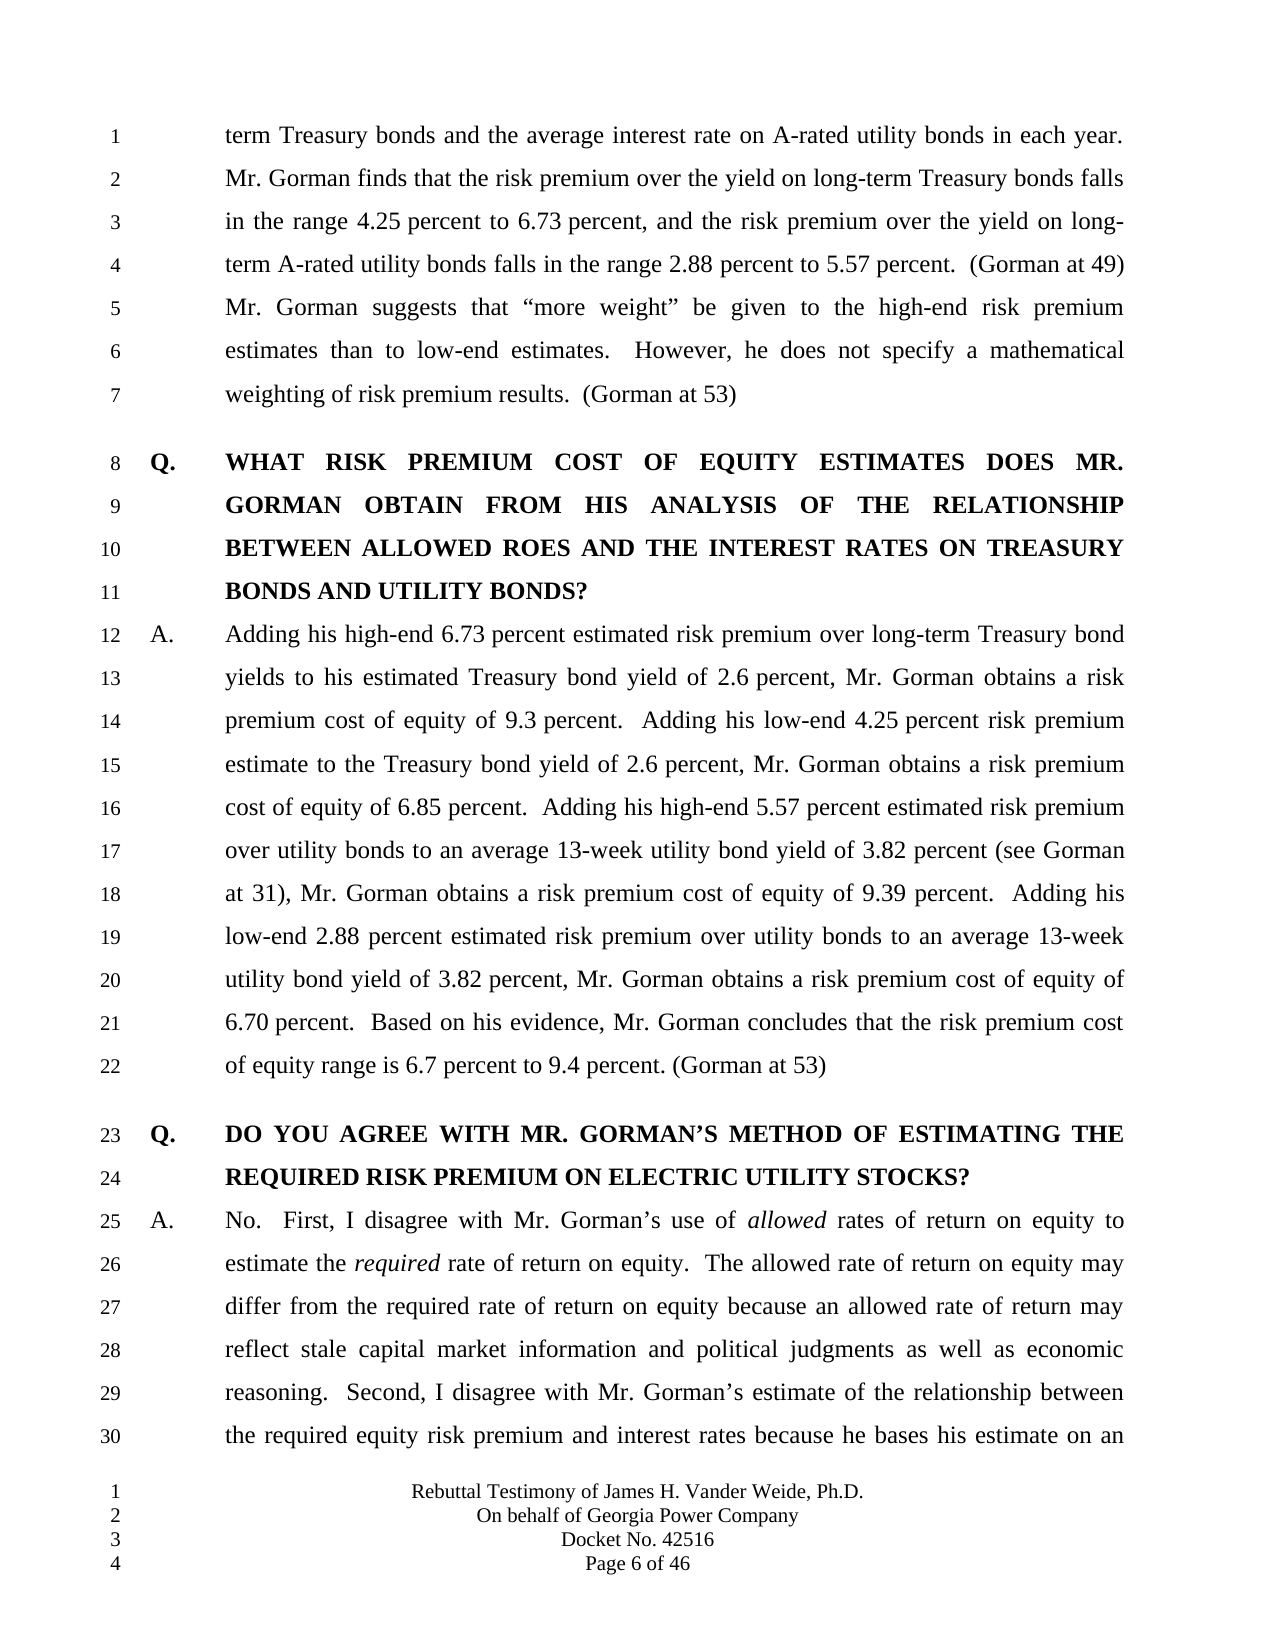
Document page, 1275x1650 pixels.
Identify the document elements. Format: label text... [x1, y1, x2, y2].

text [150, 120, 1125, 407]
text Q. What risk premium cost of equity estimates does Mr. Gorman obtain from his analysis of the relationship between allowed ROEs and the interest rates on Treasury bonds and utility bonds? [150, 447, 1125, 605]
text Q. Do you agree with Mr. Gorman’s method of estimating the required risk premium on electric utility stocks? [150, 1119, 1125, 1191]
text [150, 1205, 1125, 1449]
text Adding his high-end 6.73 percent estimated risk premium over long-term Treasury bond yields to his estimated Treasury bond yield of 2.6 percent, Mr. Gorman obtains a risk premium cost of equity of 9.3 percent. Adding his low-end 4.25 percent risk premium estimate to the Treasury bond yield of 2.6 percent, Mr. Gorman obtains a risk premium cost of equity of 6.85 percent. Adding his high-end 5.57 percent estimated risk premium over utility bonds to an average 13-week utility bond yield of 3.82 percent (see Gorman at 31), Mr. Gorman obtains a risk premium cost of equity of 9.39 percent. Adding his low-end 2.88 percent estimated risk premium over utility bonds to an average 13-week utility bond yield of 3.82 percent, Mr. Gorman obtains a risk premium cost of equity of 6.70 percent. Based on his evidence, Mr. Gorman concludes that the risk premium cost of equity range is 6.7 percent to 9.4 percent. (Gorman at 53) [150, 619, 1125, 1079]
